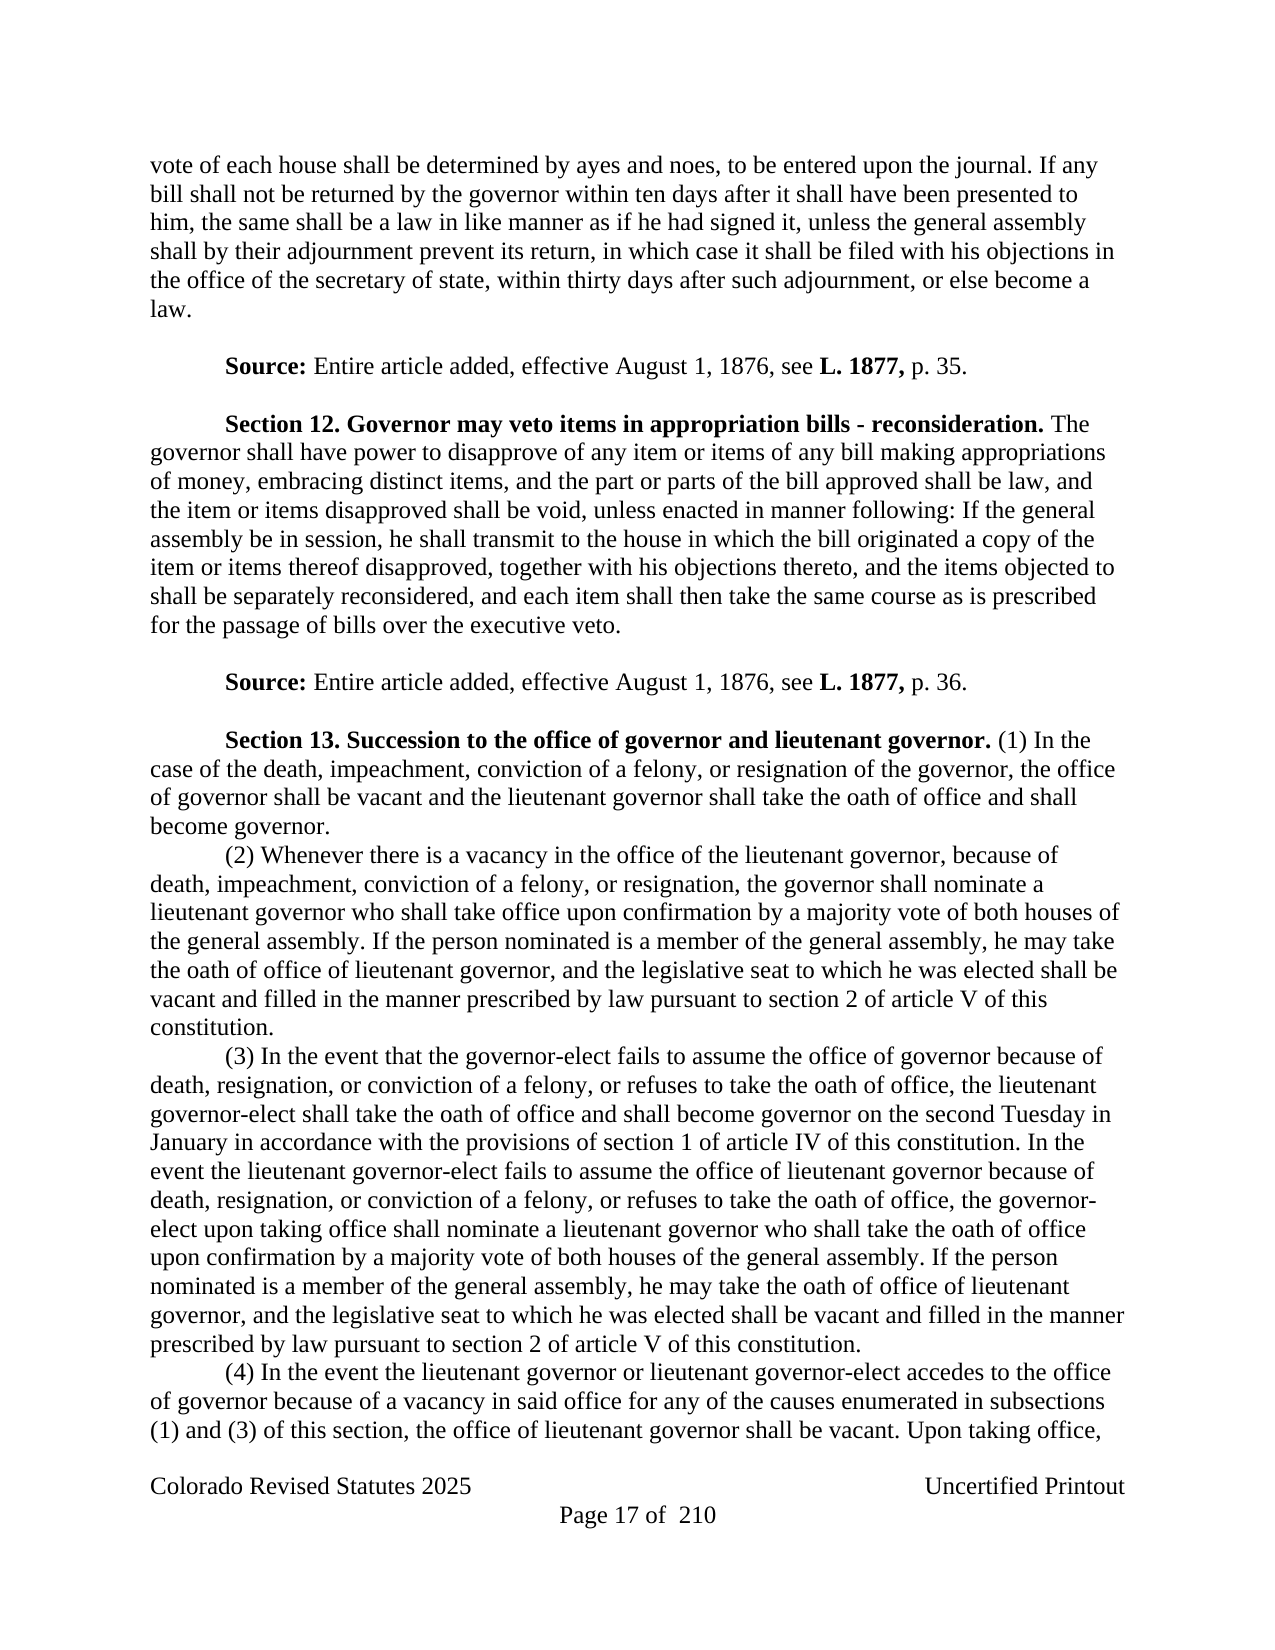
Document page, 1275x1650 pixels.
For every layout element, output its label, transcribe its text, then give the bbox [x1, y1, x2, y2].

text Section 12. Governor may veto items in appropriation bills - reconsideration. The governor shall have power to disapprove of any item or items of any bill making appropriations of money, embracing distinct items, and the part or parts of the bill approved shall be law, and the item or items disapproved shall be void, unless enacted in manner following: If the general assembly be in session, he shall transmit to the house in which the bill originated a copy of the item or items thereof disapproved, together with his objections thereto, and the items objected to shall be separately reconsidered, and each item shall then take the same course as is prescribed for the passage of bills over the executive veto. [150, 409, 1125, 639]
text (3) In the event that the governor-elect fails to assume the office of governor because of death, resignation, or conviction of a felony, or refuses to take the oath of office, the lieutenant governor-elect shall take the oath of office and shall become governor on the second Tuesday in January in accordance with the provisions of section 1 of article IV of this constitution. In the event the lieutenant governor-elect fails to assume the office of lieutenant governor because of death, resignation, or conviction of a felony, or refuses to take the oath of office, the governor-elect upon taking office shall nominate a lieutenant governor who shall take the oath of office upon confirmation by a majority vote of both houses of the general assembly. If the person nominated is a member of the general assembly, he may take the oath of office of lieutenant governor, and the legislative seat to which he was elected shall be vacant and filled in the manner prescribed by law pursuant to section 2 of article V of this constitution. [150, 1041, 1125, 1357]
text Source: Entire article added, effective August 1, 1876, see L. 1877, p. 35. [150, 351, 1125, 380]
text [150, 150, 1125, 322]
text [150, 1357, 1125, 1444]
text Source: Entire article added, effective August 1, 1876, see L. 1877, p. 36. [150, 667, 1125, 696]
text Section 13. Succession to the office of governor and lieutenant governor. (1) In the case of the death, impeachment, conviction of a felony, or resignation of the governor, the office of governor shall be vacant and the lieutenant governor shall take the oath of office and shall become governor. [150, 725, 1125, 840]
text (2) Whenever there is a vacancy in the office of the lieutenant governor, because of death, impeachment, conviction of a felony, or resignation, the governor shall nominate a lieutenant governor who shall take office upon confirmation by a majority vote of both houses of the general assembly. If the person nominated is a member of the general assembly, he may take the oath of office of lieutenant governor, and the legislative seat to which he was elected shall be vacant and filled in the manner prescribed by law pursuant to section 2 of article V of this constitution. [150, 840, 1125, 1041]
